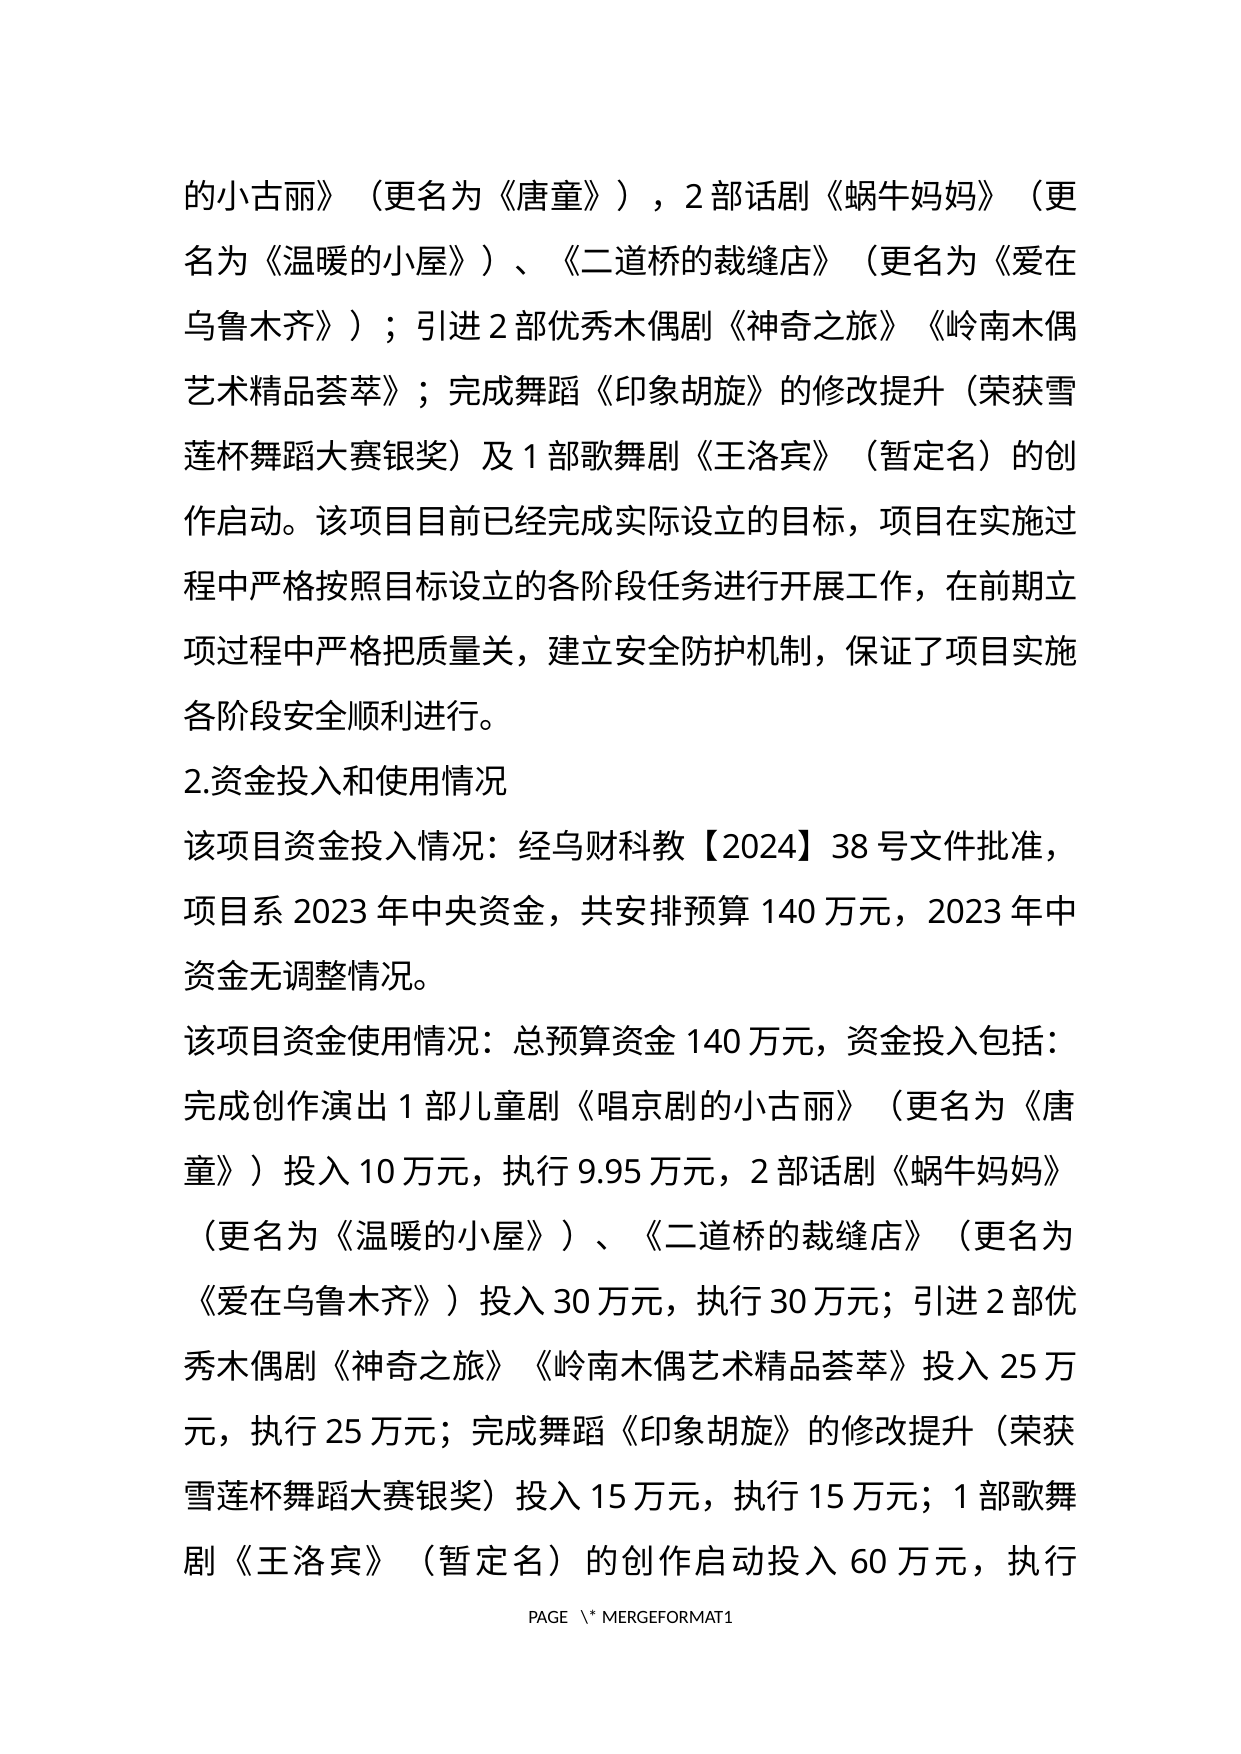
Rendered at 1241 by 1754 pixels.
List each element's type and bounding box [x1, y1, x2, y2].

text [183, 162, 1078, 1592]
